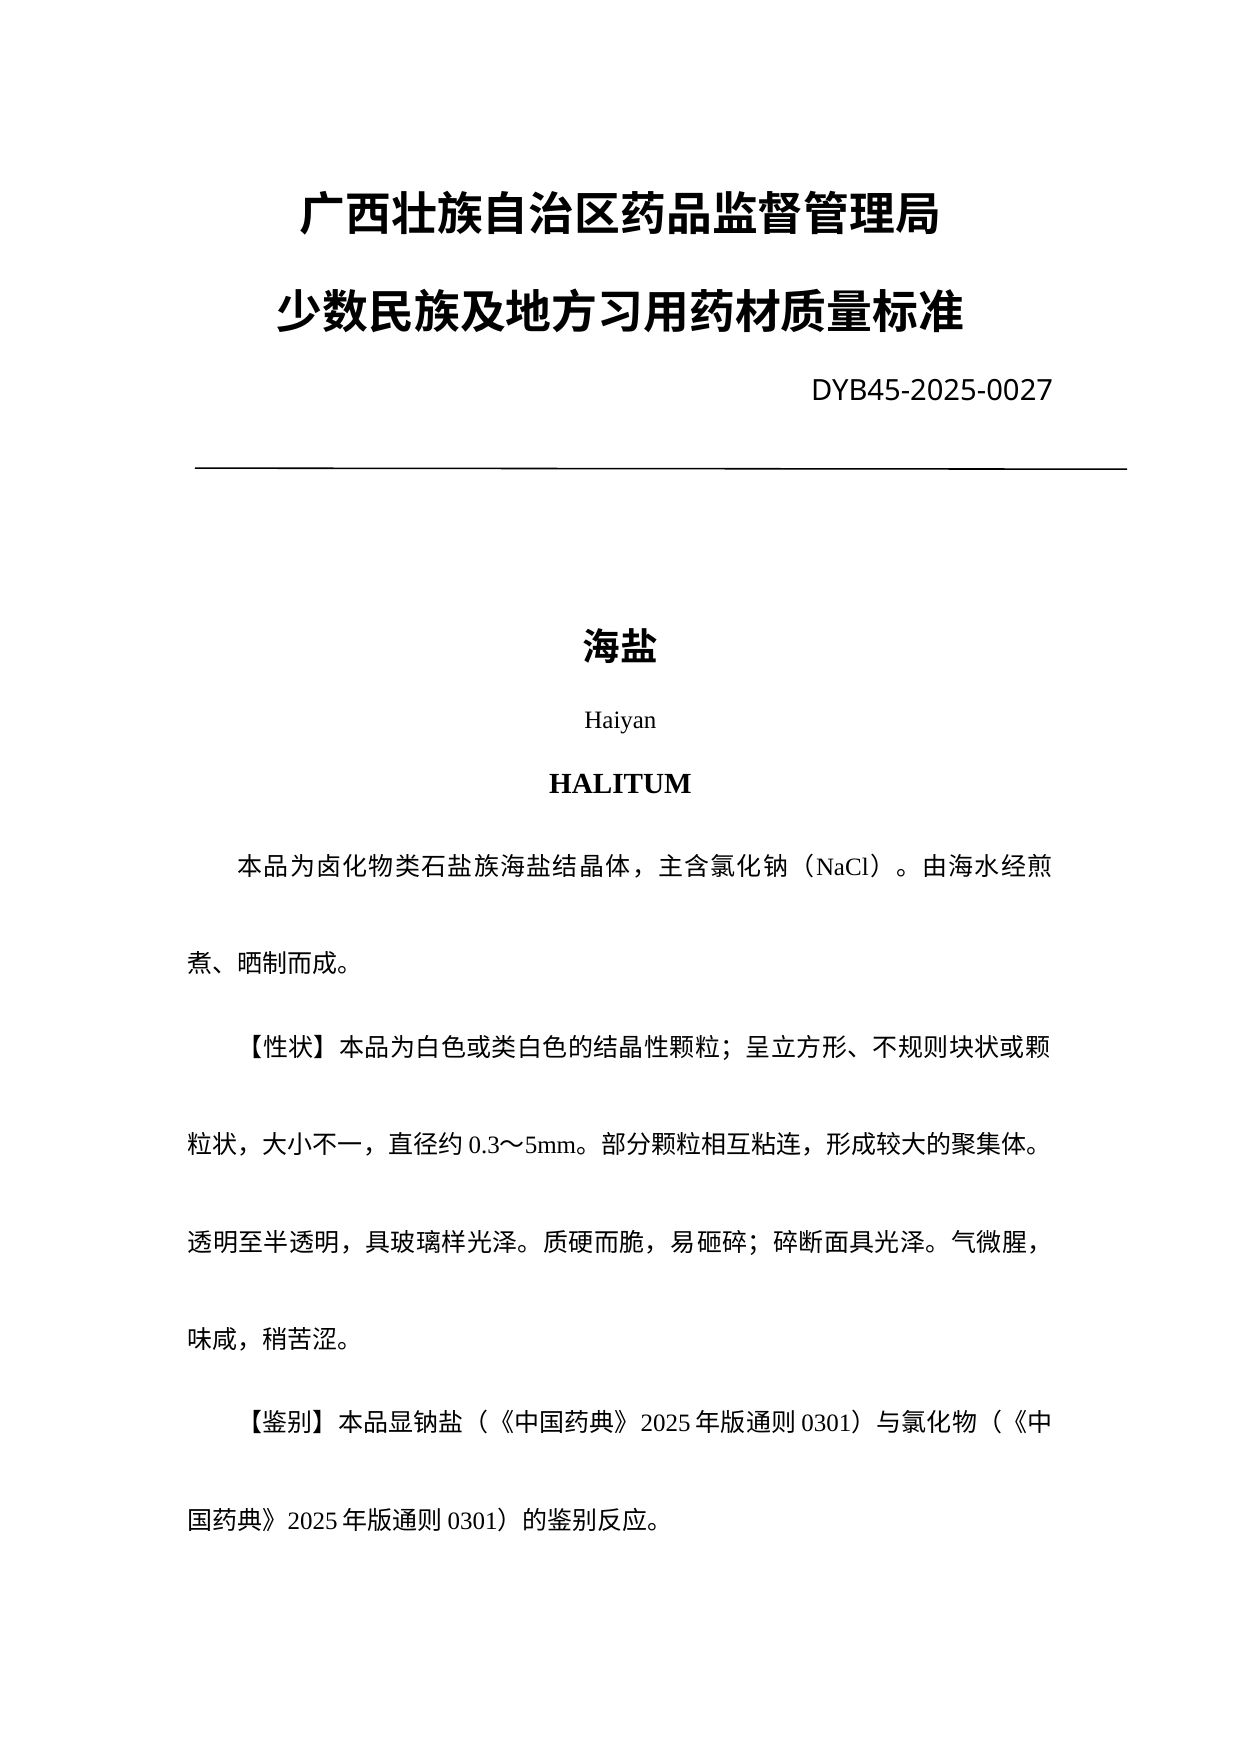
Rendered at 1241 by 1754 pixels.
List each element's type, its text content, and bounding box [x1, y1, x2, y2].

text 【鉴别】本品显钠盐（《中国药典》2025年版通则0301）与氯化物（《中国药典》2025年版通则0301）的鉴别反应。 [187, 1388, 1053, 1551]
text 广西壮族自治区药品监督管理局 [187, 162, 1053, 259]
text 海盐 [187, 611, 1053, 676]
text DYB45-2025-0027 [187, 357, 1053, 422]
text 少数民族及地方习用药材质量标准 [187, 259, 1053, 357]
text HALITUM [187, 750, 1053, 815]
text 本品为卤化物类石盐族海盐结晶体，主含氯化钠（NaCl）。由海水经煎煮、晒制而成。 [187, 832, 1053, 994]
text Haiyan [187, 703, 1053, 736]
text 【性状】本品为白色或类白色的结晶性颗粒；呈立方形、不规则块状或颗粒状，大小不一，直径约0.3～5mm。部分颗粒相互粘连，形成较大的聚集体。透明至半透明，具玻璃样光泽。质硬而脆，易砸碎；碎断面具光泽。气微腥，味咸，稍苦涩。 [187, 1013, 1053, 1370]
